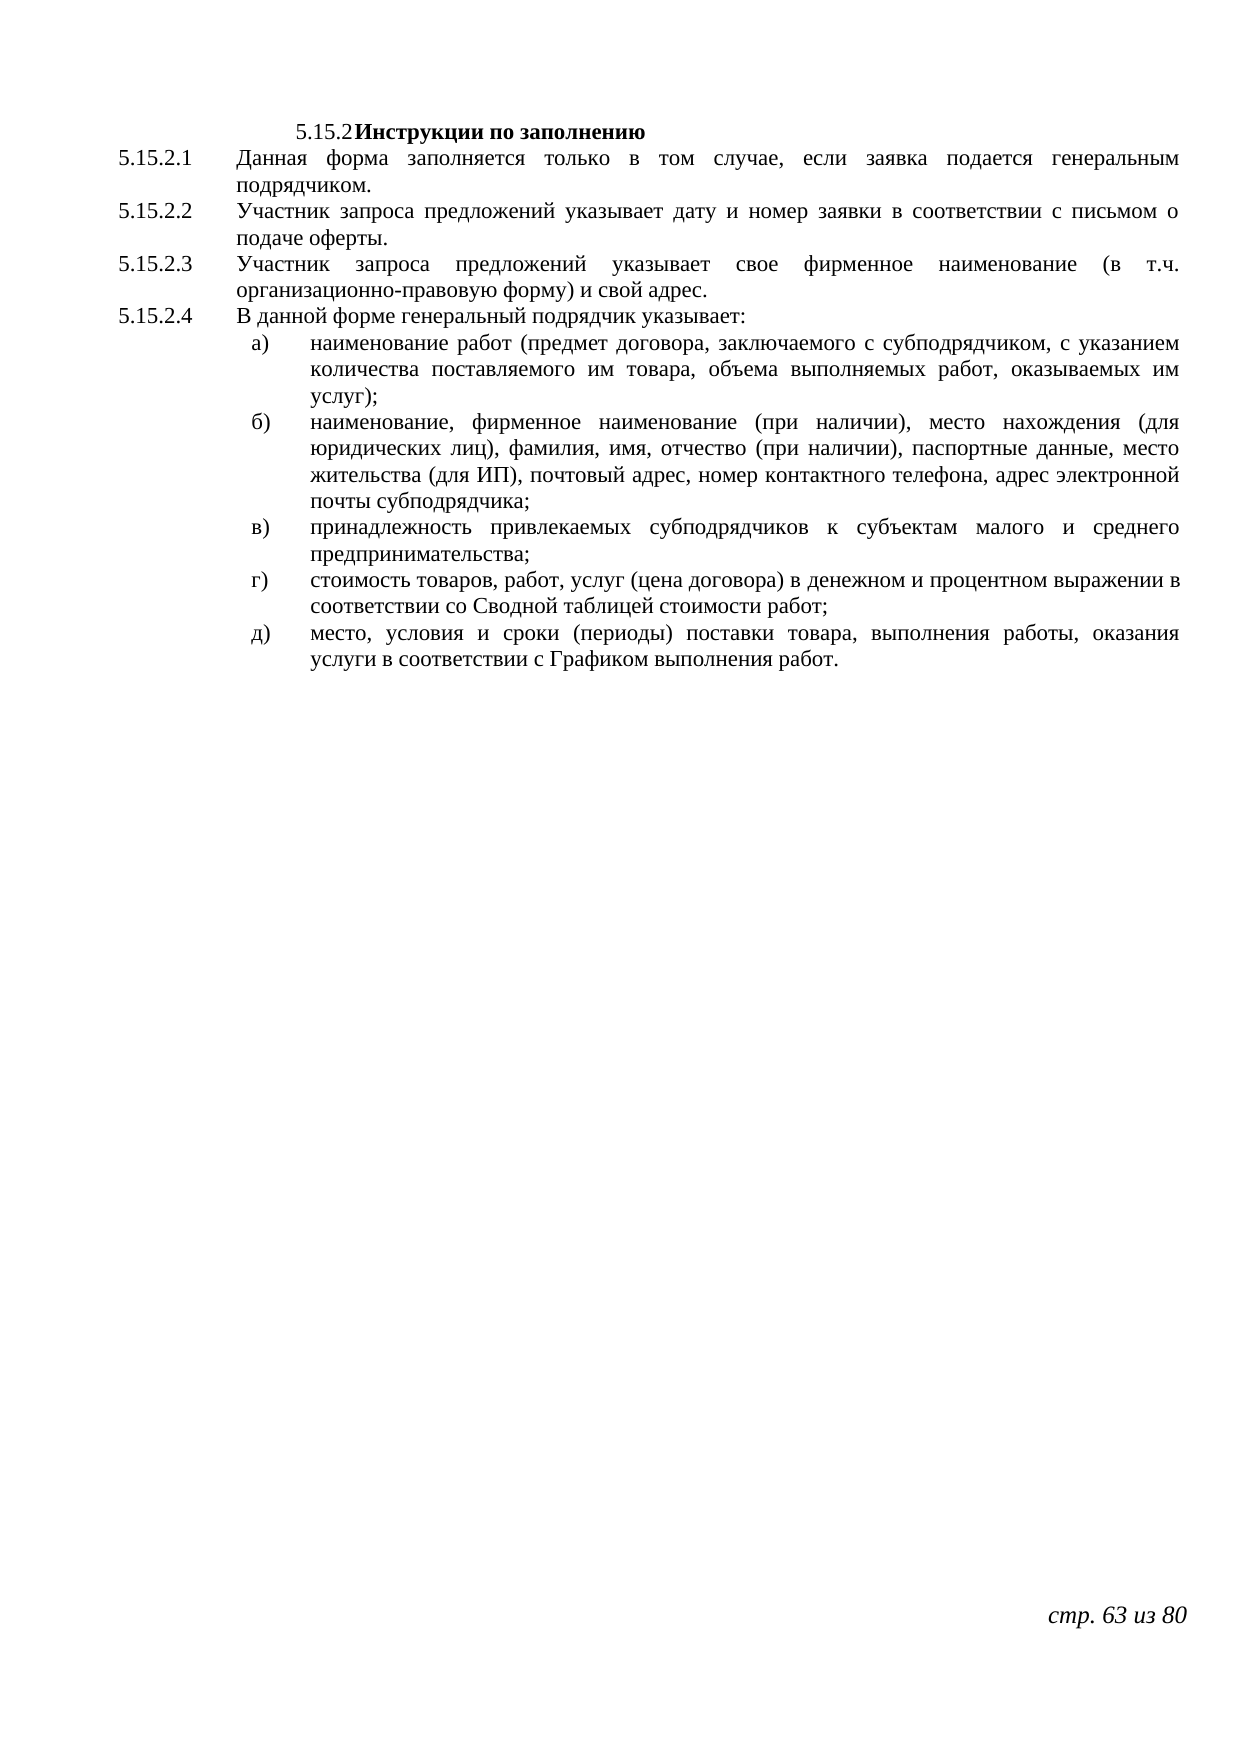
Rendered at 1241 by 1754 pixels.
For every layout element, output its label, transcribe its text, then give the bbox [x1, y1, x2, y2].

text Участник запроса предложений указывает свое фирменное наименование (в т.ч. организационно-правовую форму) и свой адрес. [118, 250, 1181, 303]
text Инструкции по заполнению [236, 118, 1181, 144]
text Участник запроса предложений указывает дату и номер заявки в соответствии с письмом о подаче оферты. [118, 197, 1181, 250]
text В данной форме генеральный подрядчик указывает: [118, 303, 1181, 329]
text Данная форма заполняется только в том случае, если заявка подается генеральным подрядчиком. [118, 144, 1181, 197]
text стоимость товаров, работ, услуг (цена договора) в денежном и процентном выражении в соответствии со Сводной таблицей стоимости работ; [251, 566, 1181, 619]
text место, условия и сроки (периоды) поставки товара, выполнения работы, оказания услуги в соответствии с Графиком выполнения работ. [251, 619, 1181, 672]
text наименование работ (предмет договора, заключаемого с субподрядчиком, с указанием количества поставляемого им товара, объема выполняемых работ, оказываемых им услуг); [251, 329, 1181, 408]
text наименование, фирменное наименование (при наличии), место нахождения (для юридических лиц), фамилия, имя, отчество (при наличии), паспортные данные, место жительства (для ИП), почтовый адрес, номер контактного телефона, адрес электронной почты субподрядчика; [251, 408, 1181, 513]
text принадлежность привлекаемых субподрядчиков к субъектам малого и среднего предпринимательства; [251, 513, 1181, 566]
